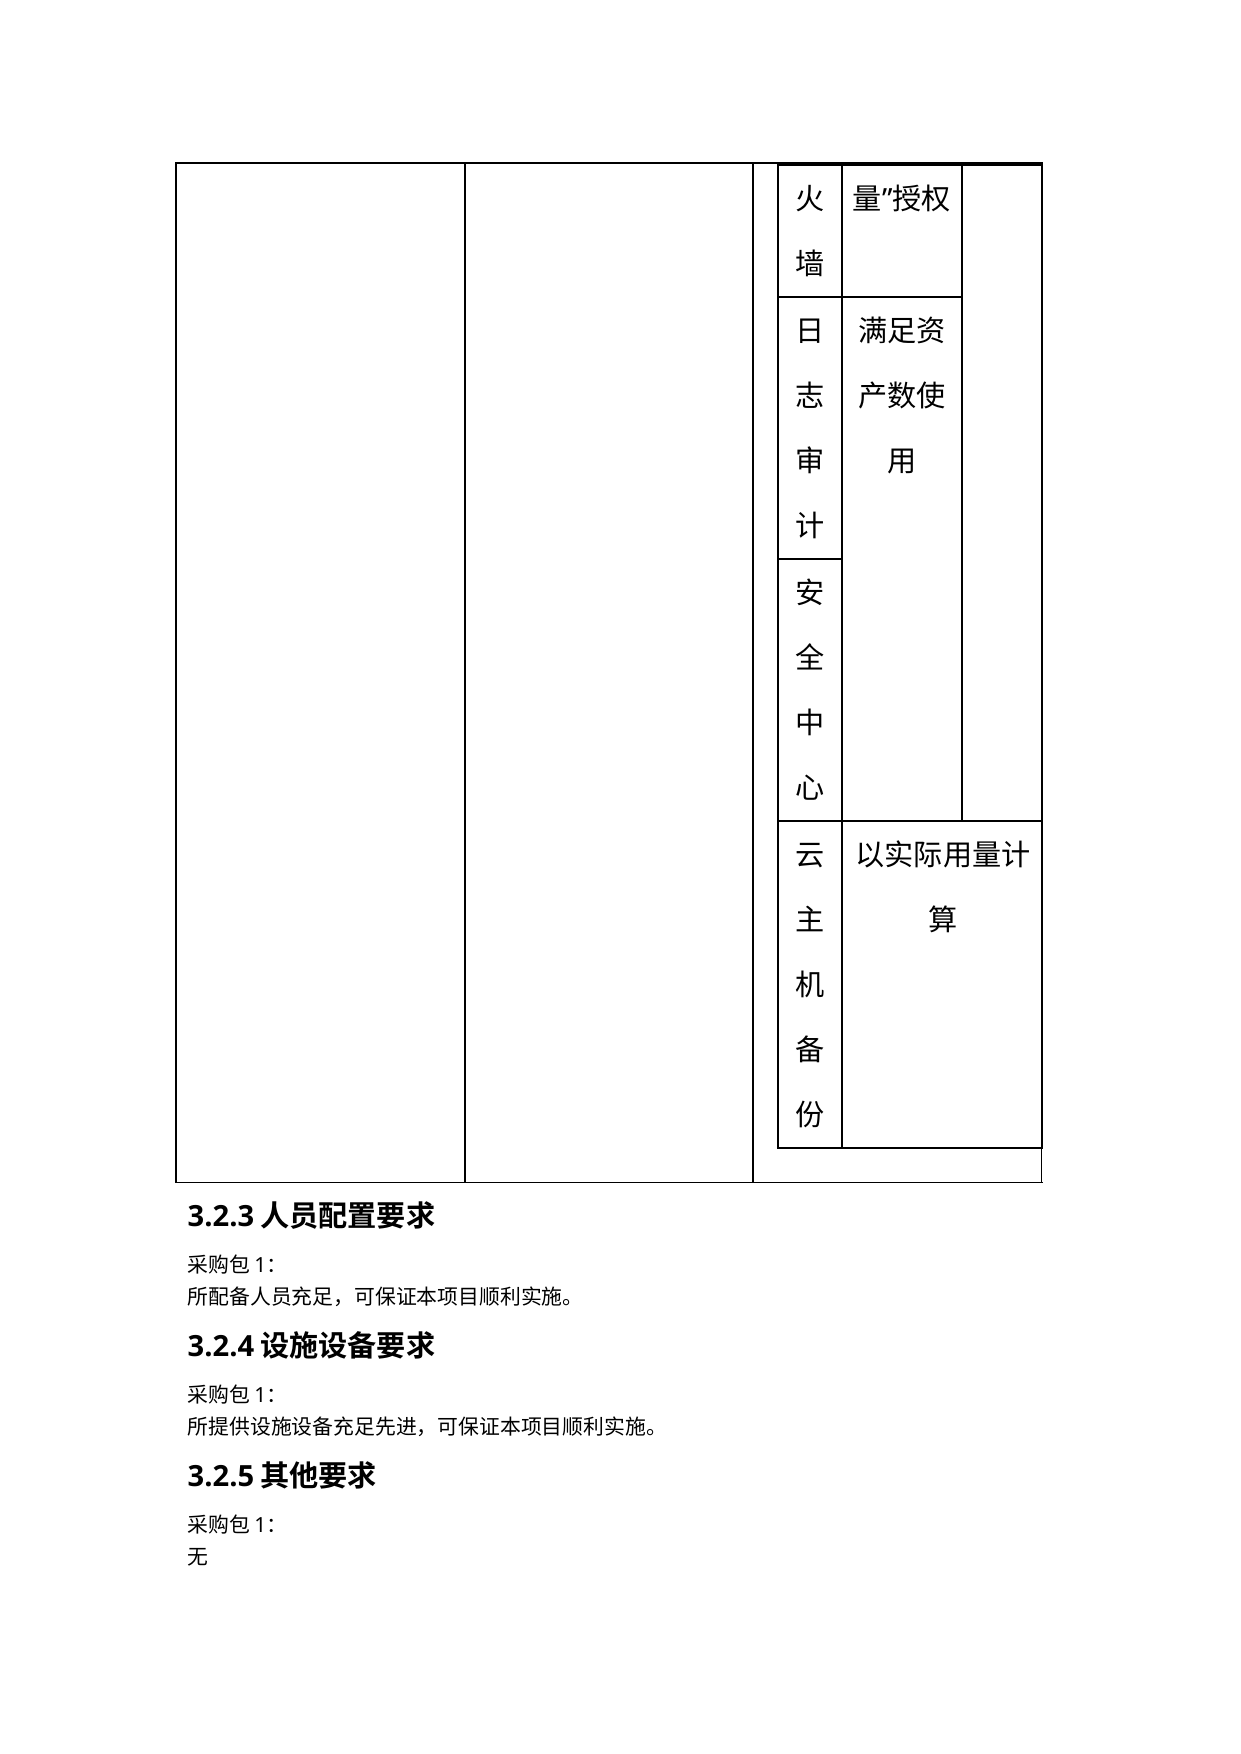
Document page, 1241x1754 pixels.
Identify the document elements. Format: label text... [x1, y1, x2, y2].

text 所配备人员充足，可保证本项目顺利实施。 [187, 1281, 1053, 1313]
text 采购包1： [187, 1248, 1053, 1281]
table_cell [754, 164, 1041, 1181]
text 无 [187, 1541, 1053, 1573]
table_cell [466, 164, 752, 1181]
text 采购包1： [187, 1508, 1053, 1541]
text 3.2.4设施设备要求 [187, 1313, 1053, 1378]
text 所提供设施设备充足先进，可保证本项目顺利实施。 [187, 1411, 1053, 1443]
text 采购包1： [187, 1378, 1053, 1411]
text 3.2.3人员配置要求 [187, 1183, 1053, 1248]
text 3.2.5其他要求 [187, 1443, 1053, 1508]
table_cell 3 [177, 164, 464, 1181]
